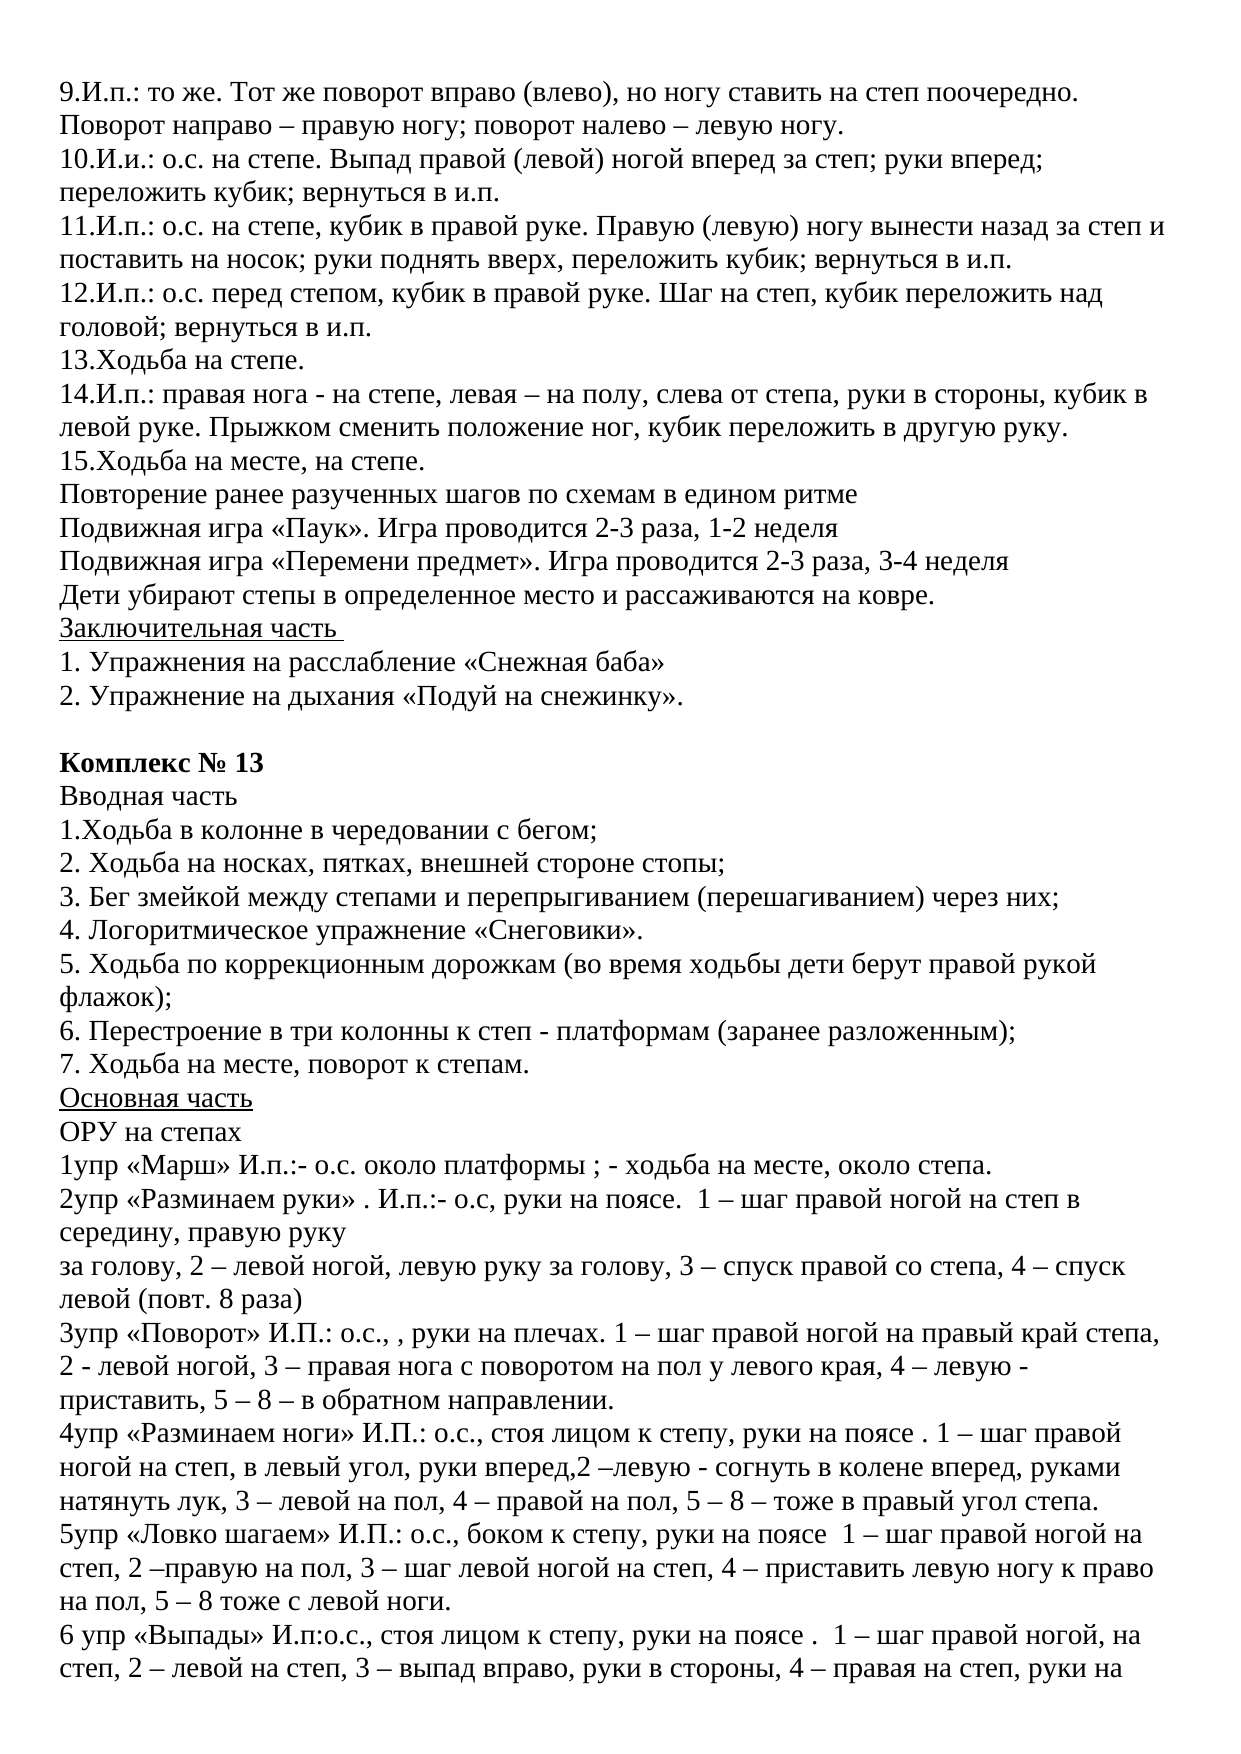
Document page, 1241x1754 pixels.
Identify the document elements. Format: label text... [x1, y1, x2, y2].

text 9.И.п.: то же. Тот же поворот вправо (влево), но ногу ставить на степ поочередно. Поворот направо – правую ногу; поворот налево – левую ногу. [59, 74, 1181, 141]
text 14.И.п.: правая нога - на степе, левая – на полу, слева от степа, руки в стороны, кубик в левой руке. Прыжком сменить положение ног, кубик переложить в другую руку. [59, 376, 1181, 443]
text 2. Упражнение на дыхания «Подуй на снежинку». [59, 678, 1181, 711]
text 7. Ходьба на месте, поворот к степам. [59, 1047, 1181, 1080]
text Подвижная игра «Перемени предмет». Игра проводится 2-3 раза, 3-4 неделя [59, 543, 1181, 577]
text Подвижная игра «Паук». Игра проводится 2-3 раза, 1-2 неделя [59, 510, 1181, 543]
text Комплекс № 13 [59, 745, 1181, 778]
text 4. Логоритмическое упражнение «Снеговики». [59, 912, 1181, 946]
text 12.И.п.: о.с. перед степом, кубик в правой руке. Шаг на степ, кубик переложить над головой; вернуться в и.п. [59, 275, 1181, 342]
text 13.Ходьба на степе. [59, 342, 1181, 376]
text Повторение ранее разученных шагов по схемам в едином ритме [59, 476, 1181, 510]
text 2. Ходьба на носках, пятках, внешней стороне стопы; [59, 845, 1181, 879]
text Дети убирают степы в определенное место и рассаживаются на ковре. [59, 577, 1181, 611]
text 3упр «Поворот» И.П.: о.с., , руки на плечах. 1 – шаг правой ногой на правый край степа, 2 - левой ногой, 3 – правая нога с поворотом на пол у левого края, 4 – левую - приставить, 5 – 8 – в обратном направлении. [59, 1315, 1181, 1416]
text 4упр «Разминаем ноги» И.П.: о.с., стоя лицом к степу, руки на поясе . 1 – шаг правой ногой на степ, в левый угол, руки вперед,2 –левую - согнуть в колене вперед, руками натянуть лук, 3 – левой на пол, 4 – правой на пол, 5 – 8 – тоже в правый угол степа. [59, 1416, 1181, 1516]
text 15.Ходьба на месте, на степе. [59, 443, 1181, 476]
text 6. Перестроение в три колонны к степ - платформам (заранее разложенным); [59, 1013, 1181, 1047]
text 2упр «Разминаем руки» . И.п.:- о.с, руки на поясе. 1 – шаг правой ногой на степ в середину, правую руку [59, 1181, 1181, 1248]
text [59, 1617, 1181, 1684]
text 5. Ходьба по коррекционным дорожкам (во время ходьбы дети берут правой рукой флажок); [59, 946, 1181, 1013]
text 1.Ходьба в колонне в чередовании с бегом; [59, 812, 1181, 845]
text Основная часть [59, 1080, 1181, 1114]
text ОРУ на степах [59, 1114, 1181, 1147]
text 1. Упражнения на расслабление «Снежная баба» [59, 644, 1181, 678]
text за голову, 2 – левой ногой, левую руку за голову, 3 – спуск правой со степа, 4 – спуск левой (повт. 8 раза) [59, 1248, 1181, 1315]
text Заключительная часть [59, 611, 1181, 644]
text 5упр «Ловко шагаем» И.П.: о.с., боком к степу, руки на поясе 1 – шаг правой ногой на степ, 2 –правую на пол, 3 – шаг левой ногой на степ, 4 – приставить левую ногу к право на пол, 5 – 8 тоже с левой ноги. [59, 1516, 1181, 1617]
text 11.И.п.: о.с. на степе, кубик в правой руке. Правую (левую) ногу вынести назад за степ и поставить на носок; руки поднять вверх, переложить кубик; вернуться в и.п. [59, 208, 1181, 275]
text Вводная часть [59, 778, 1181, 812]
text 1упр «Марш» И.п.:- о.с. около платформы ; - ходьба на месте, около степа. [59, 1147, 1181, 1181]
text 3. Бег змейкой между степами и перепрыгиванием (перешагиванием) через них; [59, 879, 1181, 912]
text 10.И.и.: о.с. на степе. Выпад правой (левой) ногой вперед за степ; руки вперед; переложить кубик; вернуться в и.п. [59, 141, 1181, 208]
